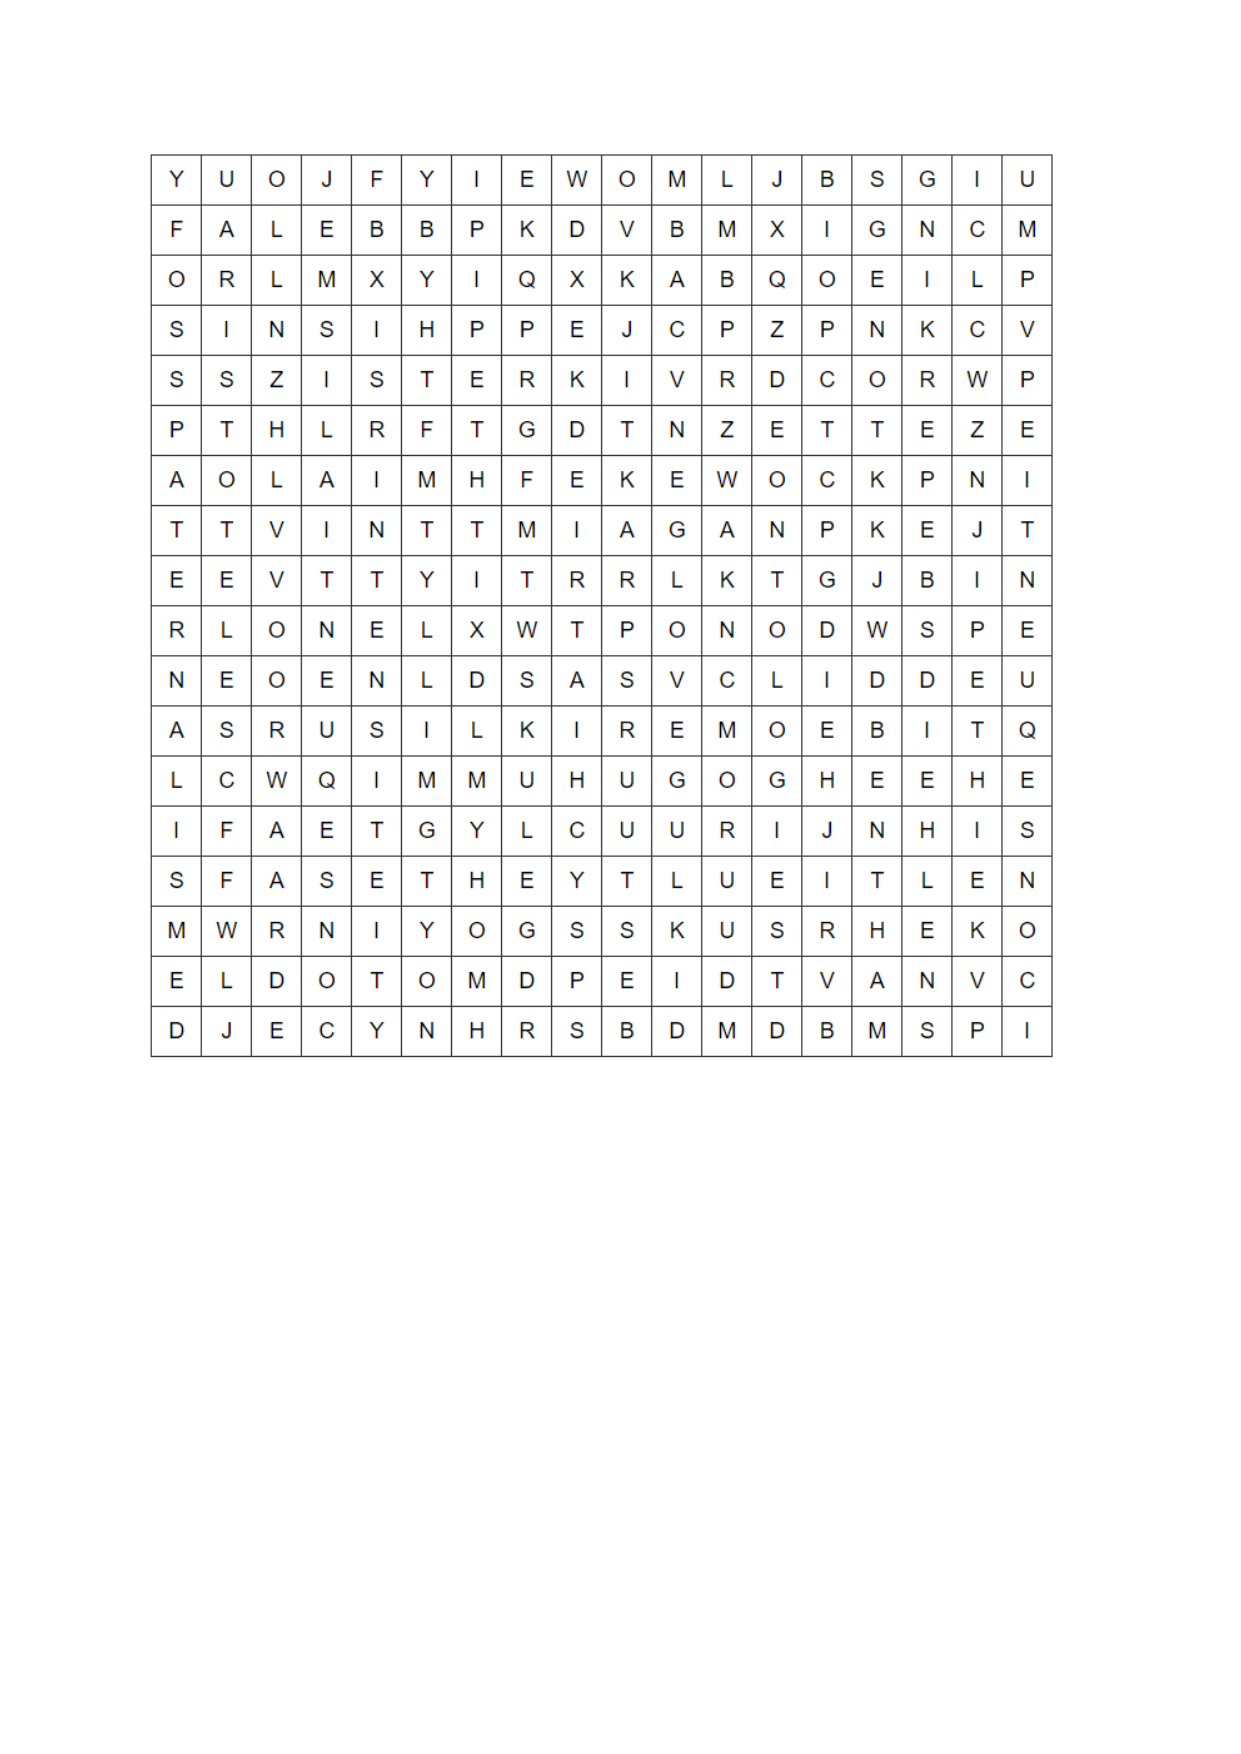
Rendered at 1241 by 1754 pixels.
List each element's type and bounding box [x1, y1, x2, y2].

picture [147, 147, 1069, 1076]
